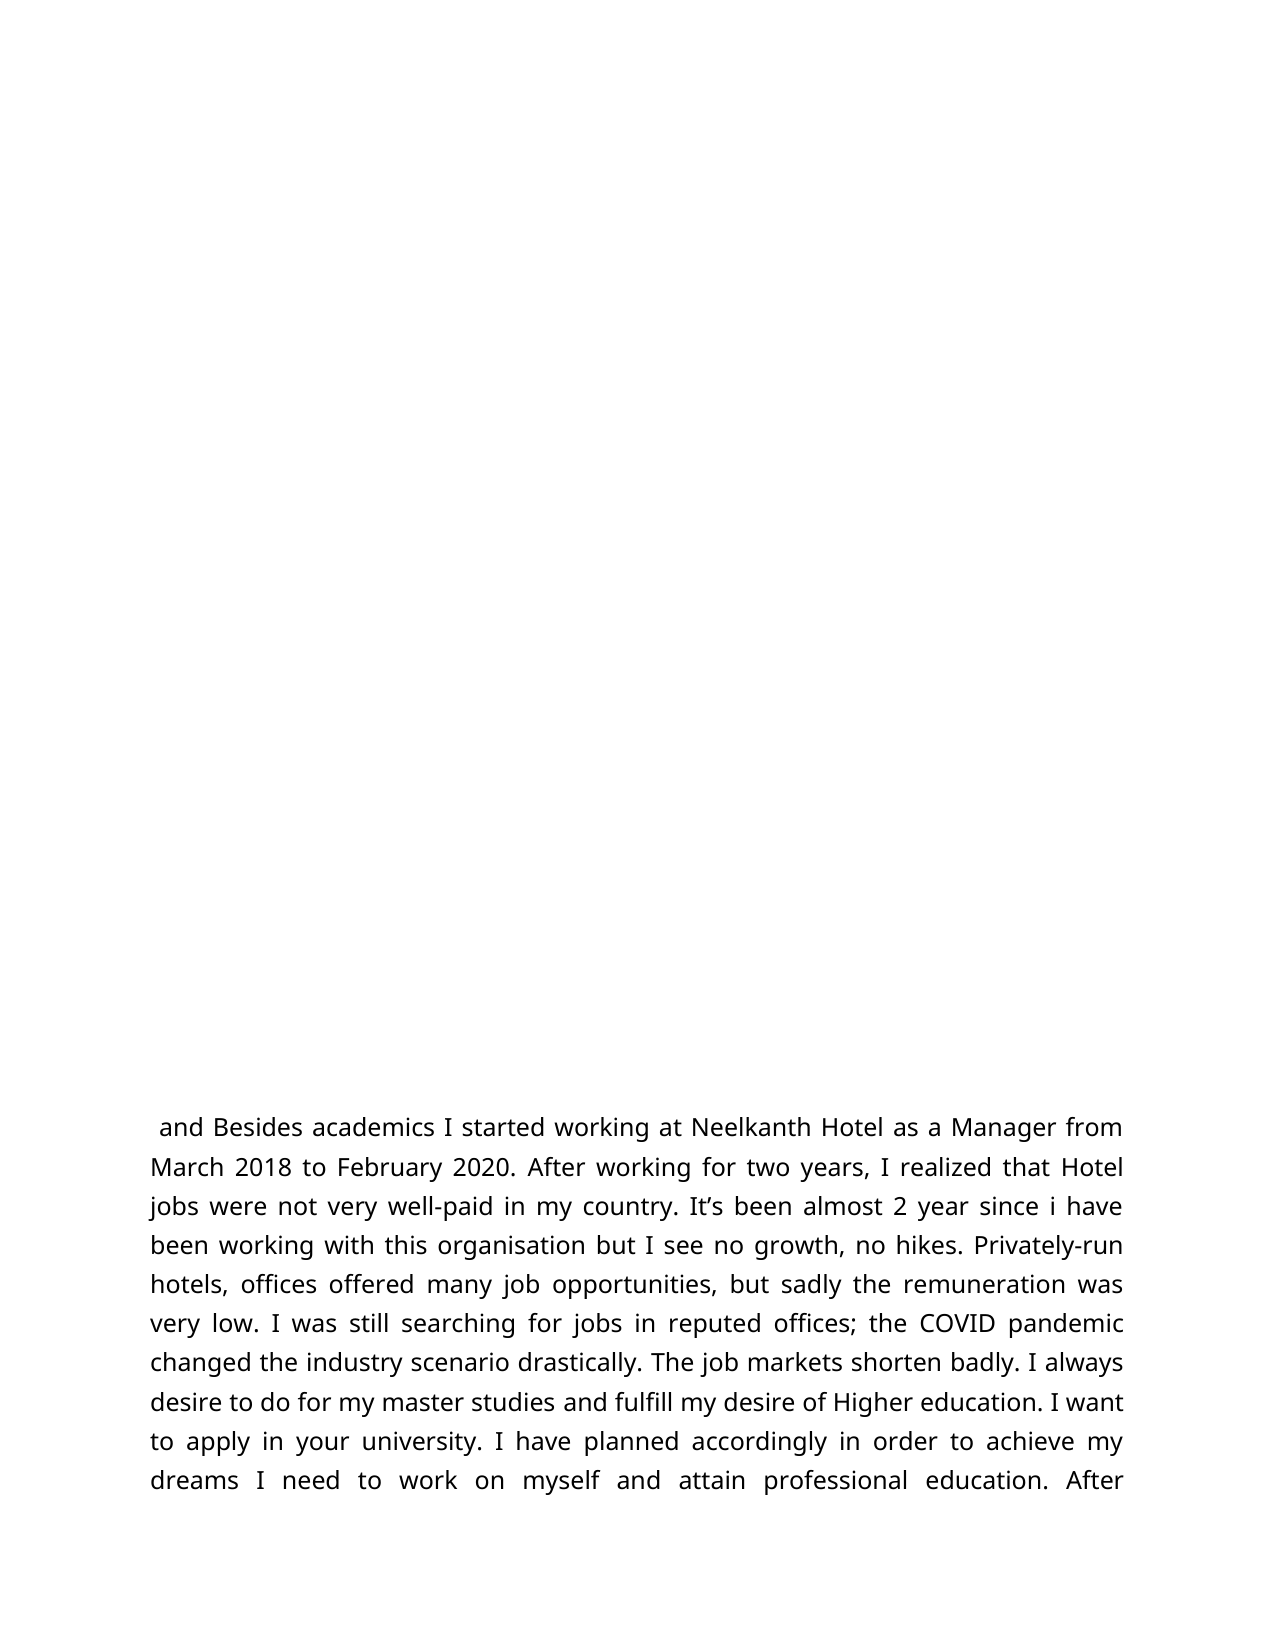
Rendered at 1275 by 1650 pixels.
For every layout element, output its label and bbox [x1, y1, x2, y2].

text [150, 1110, 1125, 1497]
